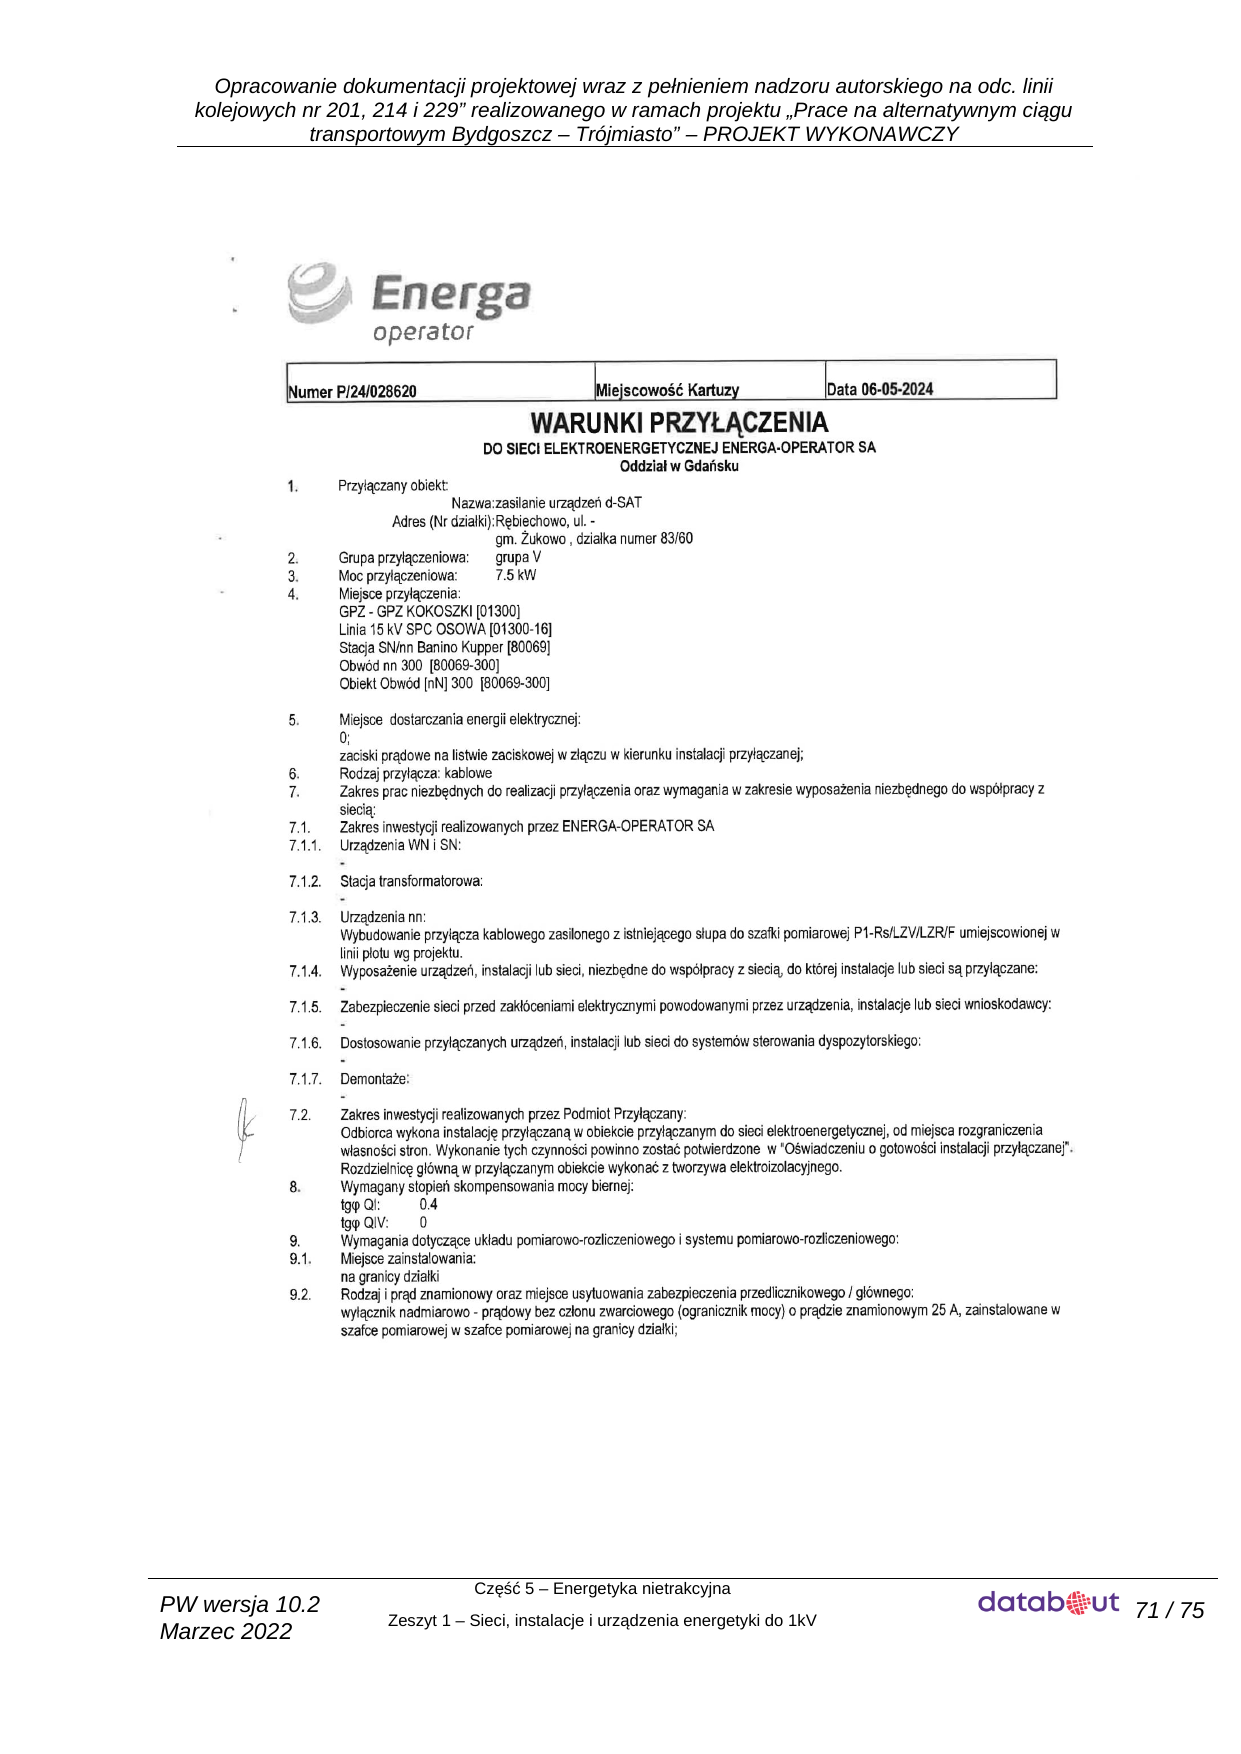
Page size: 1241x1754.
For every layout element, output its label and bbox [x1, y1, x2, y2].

picture [964, 1579, 1133, 1628]
picture [206, 170, 1143, 1494]
